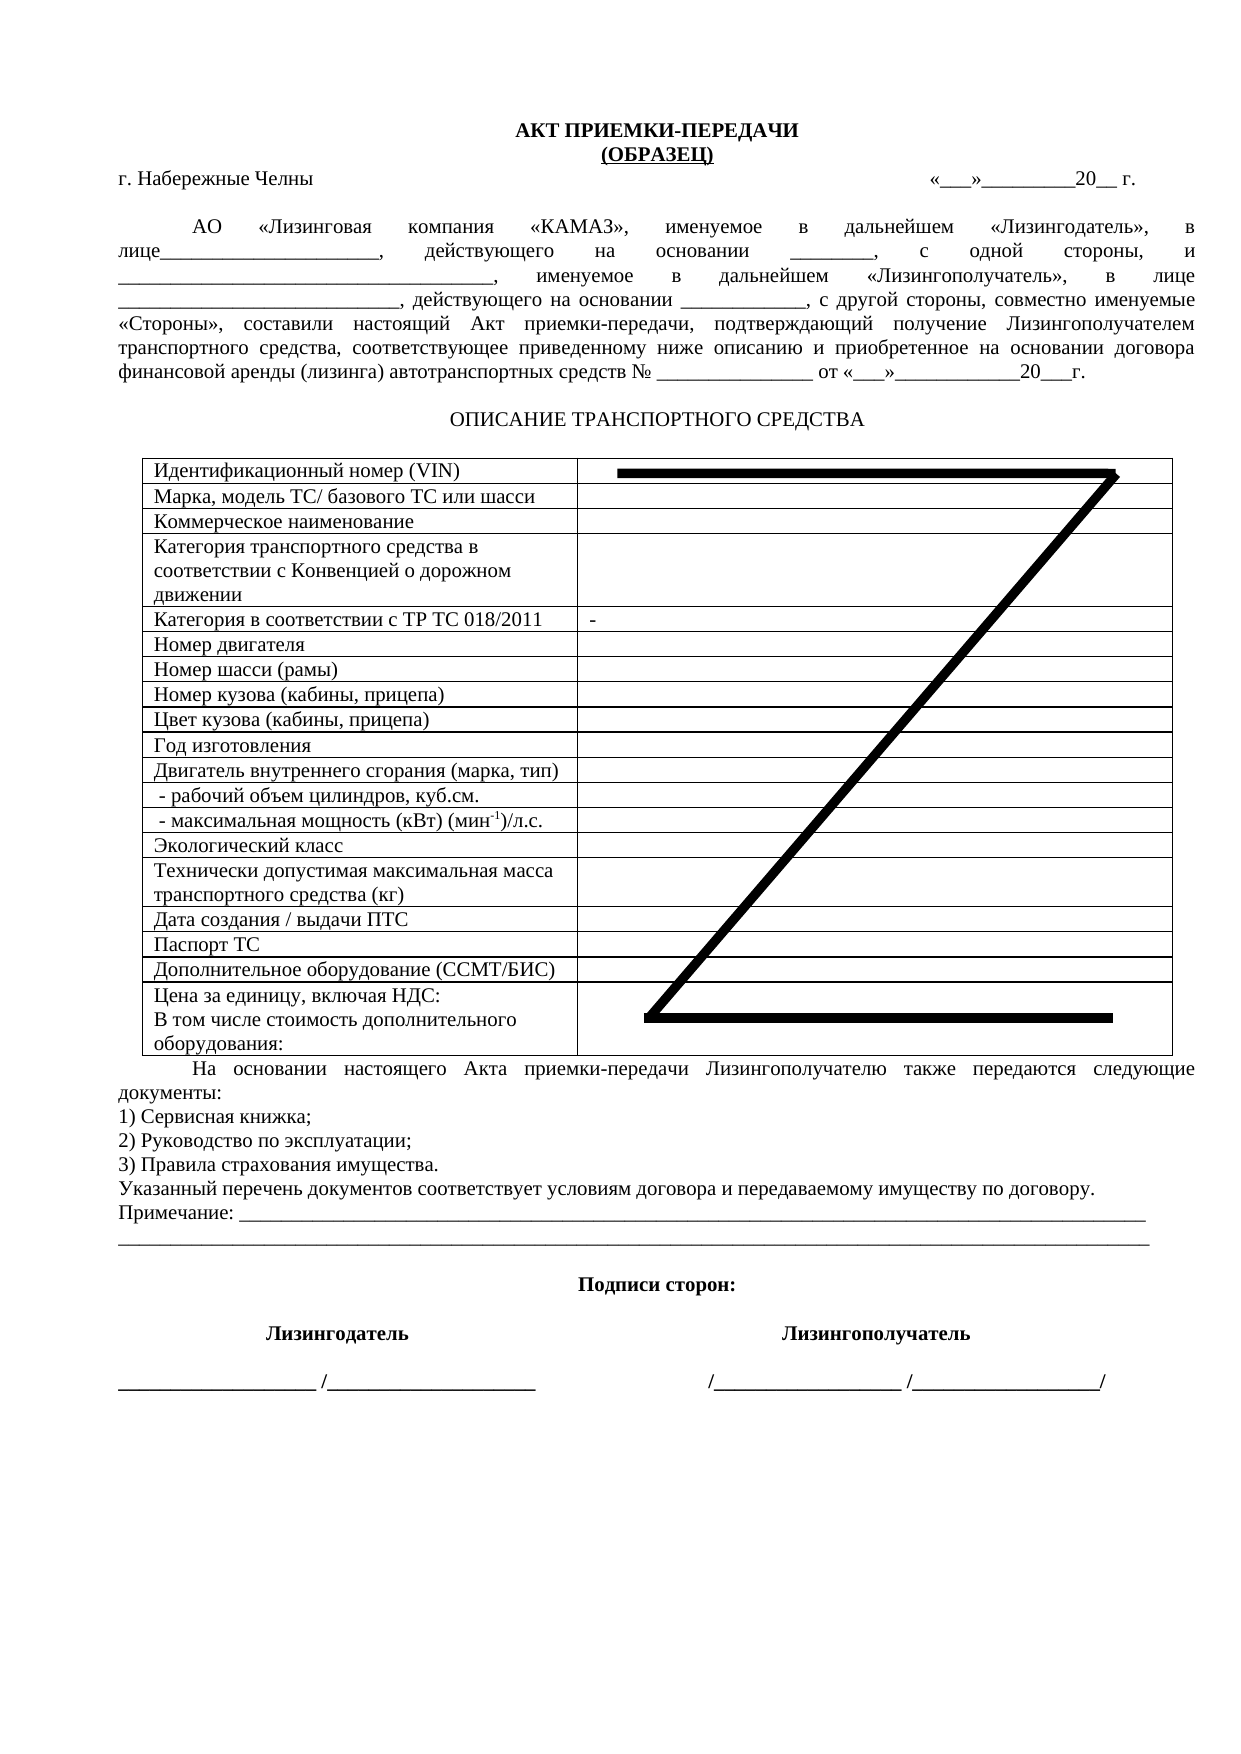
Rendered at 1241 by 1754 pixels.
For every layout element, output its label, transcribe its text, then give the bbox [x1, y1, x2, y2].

text 1) Сервисная книжка; [118, 1104, 1196, 1128]
table_cell Категория в соответствии с ТР ТС 018/2011 [143, 607, 577, 631]
table_cell - максимальная мощность (кВт) (мин-1)/л.с. [143, 808, 577, 832]
table_cell Экологический класс [143, 833, 577, 857]
text г. Набережные Челны «___»_________20__ г. [118, 166, 1196, 190]
table_cell [1010, 534, 1172, 606]
table_cell [578, 833, 800, 857]
table_cell Марка, модель ТС/ базового ТС или шасси [143, 484, 577, 508]
table_cell [859, 758, 1172, 782]
table_cell [578, 733, 886, 757]
table_cell - [989, 607, 1172, 631]
table_cell Номер кузова (кабины, прицепа) [143, 682, 577, 706]
text Подписи сторон: [118, 1272, 1196, 1296]
table_cell [578, 983, 1172, 1055]
table_cell [578, 459, 1172, 482]
table_cell Дополнительное оборудование (ССМТ/БИС) [143, 958, 577, 981]
table_cell [688, 958, 1172, 981]
text Примечание: _______________________________________________________________________________________ [118, 1200, 1196, 1224]
table_cell Цвет кузова (кабины, прицепа) [143, 708, 577, 731]
table_cell Идентификационный номер (VIN) [143, 459, 577, 482]
table_cell [578, 808, 822, 832]
table_cell Технически допустимая максимальная масса транспортного средства (кг) [143, 858, 577, 906]
table_cell [816, 808, 1172, 832]
table_cell Категория транспортного средства в соответствии с Конвенцией о дорожном движении [143, 534, 577, 606]
table_cell [925, 682, 1172, 706]
table_cell [578, 509, 1079, 533]
text ___________________ /____________________ /__________________ /__________________/ [118, 1368, 1196, 1393]
table_cell [946, 657, 1172, 681]
table_cell [578, 758, 865, 782]
table_cell [795, 833, 1172, 857]
table_cell [1073, 509, 1172, 533]
table_cell [578, 682, 930, 706]
text 2) Руководство по эксплуатации; [118, 1128, 1196, 1152]
table_cell [578, 858, 779, 906]
table_cell Коммерческое наименование [143, 509, 577, 533]
text ОПИСАНИЕ ТРАНСПОРТНОГО СРЕДСТВА [118, 407, 1196, 431]
table_cell Год изготовления [143, 733, 577, 757]
table_cell - [578, 607, 995, 631]
text АО «Лизинговая компания «КАМАЗ», именуемое в дальнейшем «Лизингодатель», в лице_____________________, действующего на основании ________, с одной стороны, и ____________________________________, именуемое в дальнейшем «Лизингополучатель», в лице ___________________________, действующего на основании ____________, с другой стороны, совместно именуемые «Стороны», составили настоящий Акт приемки-передачи, подтверждающий получение Лизингополучателем транспортного средства, соответствующее приведенному ниже описанию и приобретенное на основании договора финансовой аренды (лизинга) автотранспортных средств № _______________ от «___»____________20___г. [118, 214, 1196, 383]
table_cell [903, 708, 1172, 731]
text На основании настоящего Акта приемки-передачи Лизингополучателю также передаются следующие документы: [118, 1056, 1196, 1104]
table_cell [578, 907, 737, 931]
table_cell [881, 733, 1172, 757]
table_header [142, 450, 578, 457]
table_cell Паспорт ТС [143, 932, 577, 956]
table_cell [578, 484, 1100, 508]
text АКТ ПРИЕМКИ-ПЕРЕДАЧИ [118, 118, 1196, 142]
table_cell [578, 534, 1057, 606]
text 3) Правила страхования имущества. [118, 1152, 1196, 1176]
table_cell [578, 932, 715, 956]
text Лизингодатель Лизингополучатель [192, 1320, 1196, 1344]
table_cell [578, 708, 908, 731]
table_cell Дата создания / выдачи ПТС [143, 907, 577, 931]
table_cell Номер двигателя [143, 632, 577, 656]
table_cell [710, 932, 1172, 956]
table_header [578, 450, 1172, 457]
table_cell [968, 632, 1172, 656]
table_cell [578, 632, 973, 656]
table_cell [578, 958, 693, 981]
text (ОБРАЗЕЦ) [118, 142, 1196, 166]
table_cell [731, 907, 1172, 931]
table_cell [578, 657, 952, 681]
table_cell [753, 858, 1172, 906]
table_cell Цена за единицу, включая НДС: В том числе стоимость дополнительного оборудования: [143, 983, 577, 1055]
table_cell Номер шасси (рамы) [143, 657, 577, 681]
table_cell - рабочий объем цилиндров, куб.см. [143, 783, 577, 807]
text ___________________________________________________________________________________________________ [118, 1224, 1196, 1248]
table_cell [838, 783, 1172, 807]
text Указанный перечень документов соответствует условиям договора и передаваемому имуществу по договору. [118, 1176, 1196, 1200]
table_cell [1095, 484, 1172, 508]
table_cell [578, 783, 843, 807]
table_cell Двигатель внутреннего сгорания (марка, тип) [143, 758, 577, 782]
